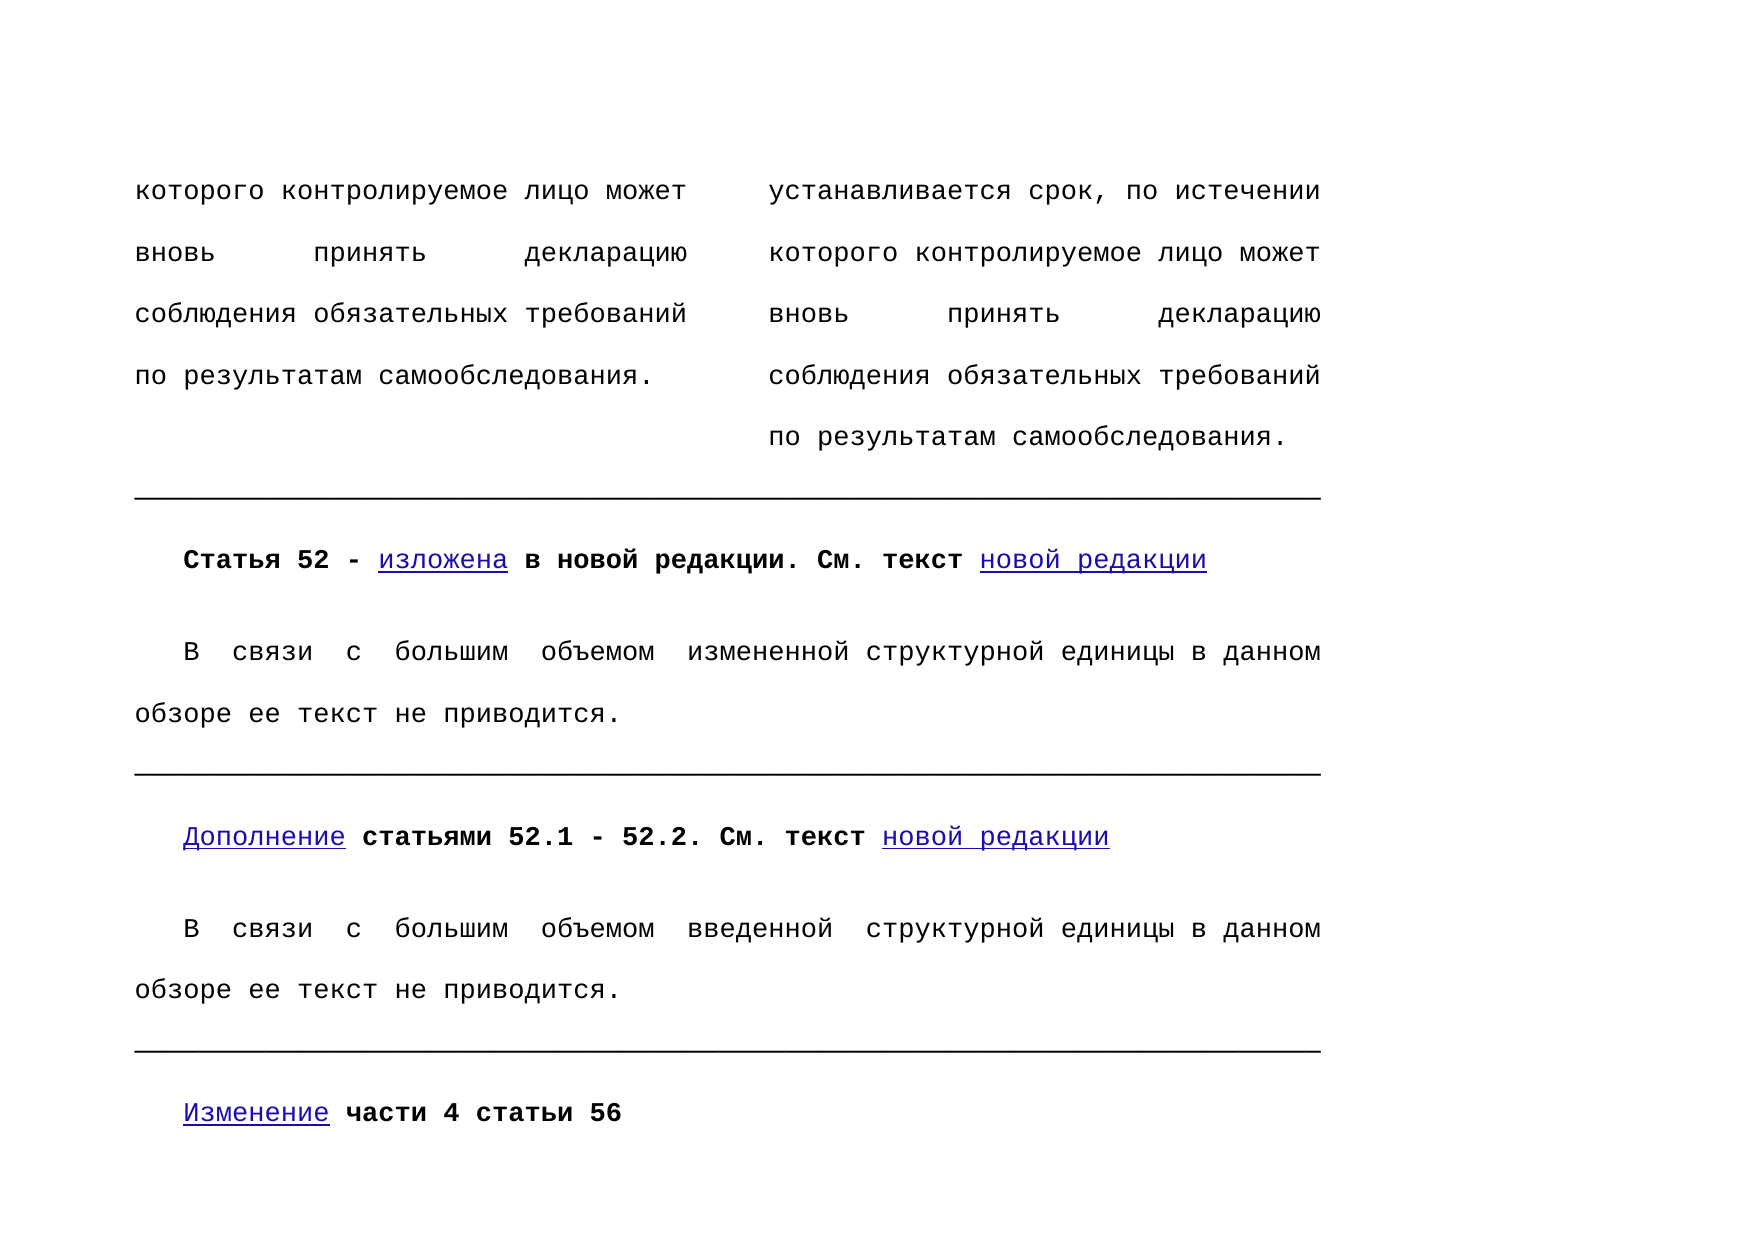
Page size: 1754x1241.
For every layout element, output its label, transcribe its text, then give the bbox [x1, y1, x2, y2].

text Дополнение статьями 52.1 - 52.2. См. текст новой редакции [118, 822, 1636, 853]
text В связи с большим объемом введенной структурной единицы в данном [118, 915, 1636, 945]
text соблюдения обязательных требований вновь принять декларацию [118, 300, 1636, 331]
text по результатам самообследования. [118, 423, 1636, 454]
text ───────────────────────────────────────────────────────────────────────── [118, 1038, 1636, 1068]
text по результатам самообследования. соблюдения обязательных требований [118, 362, 1636, 392]
text обзоре ее текст не приводится. [118, 976, 1636, 1007]
text В связи с большим объемом измененной структурной единицы в данном [118, 638, 1636, 669]
text ───────────────────────────────────────────────────────────────────────── [118, 484, 1636, 515]
text которого контролируемое лицо может устанавливается срок, по истечении [118, 177, 1636, 208]
text Статья 52 - изложена в новой редакции. См. текст новой редакции [118, 546, 1636, 577]
text ───────────────────────────────────────────────────────────────────────── [118, 761, 1636, 792]
text вновь принять декларацию которого контролируемое лицо может [118, 239, 1636, 269]
text обзоре ее текст не приводится. [118, 699, 1636, 730]
text Изменение части 4 статьи 56 [118, 1099, 1636, 1130]
